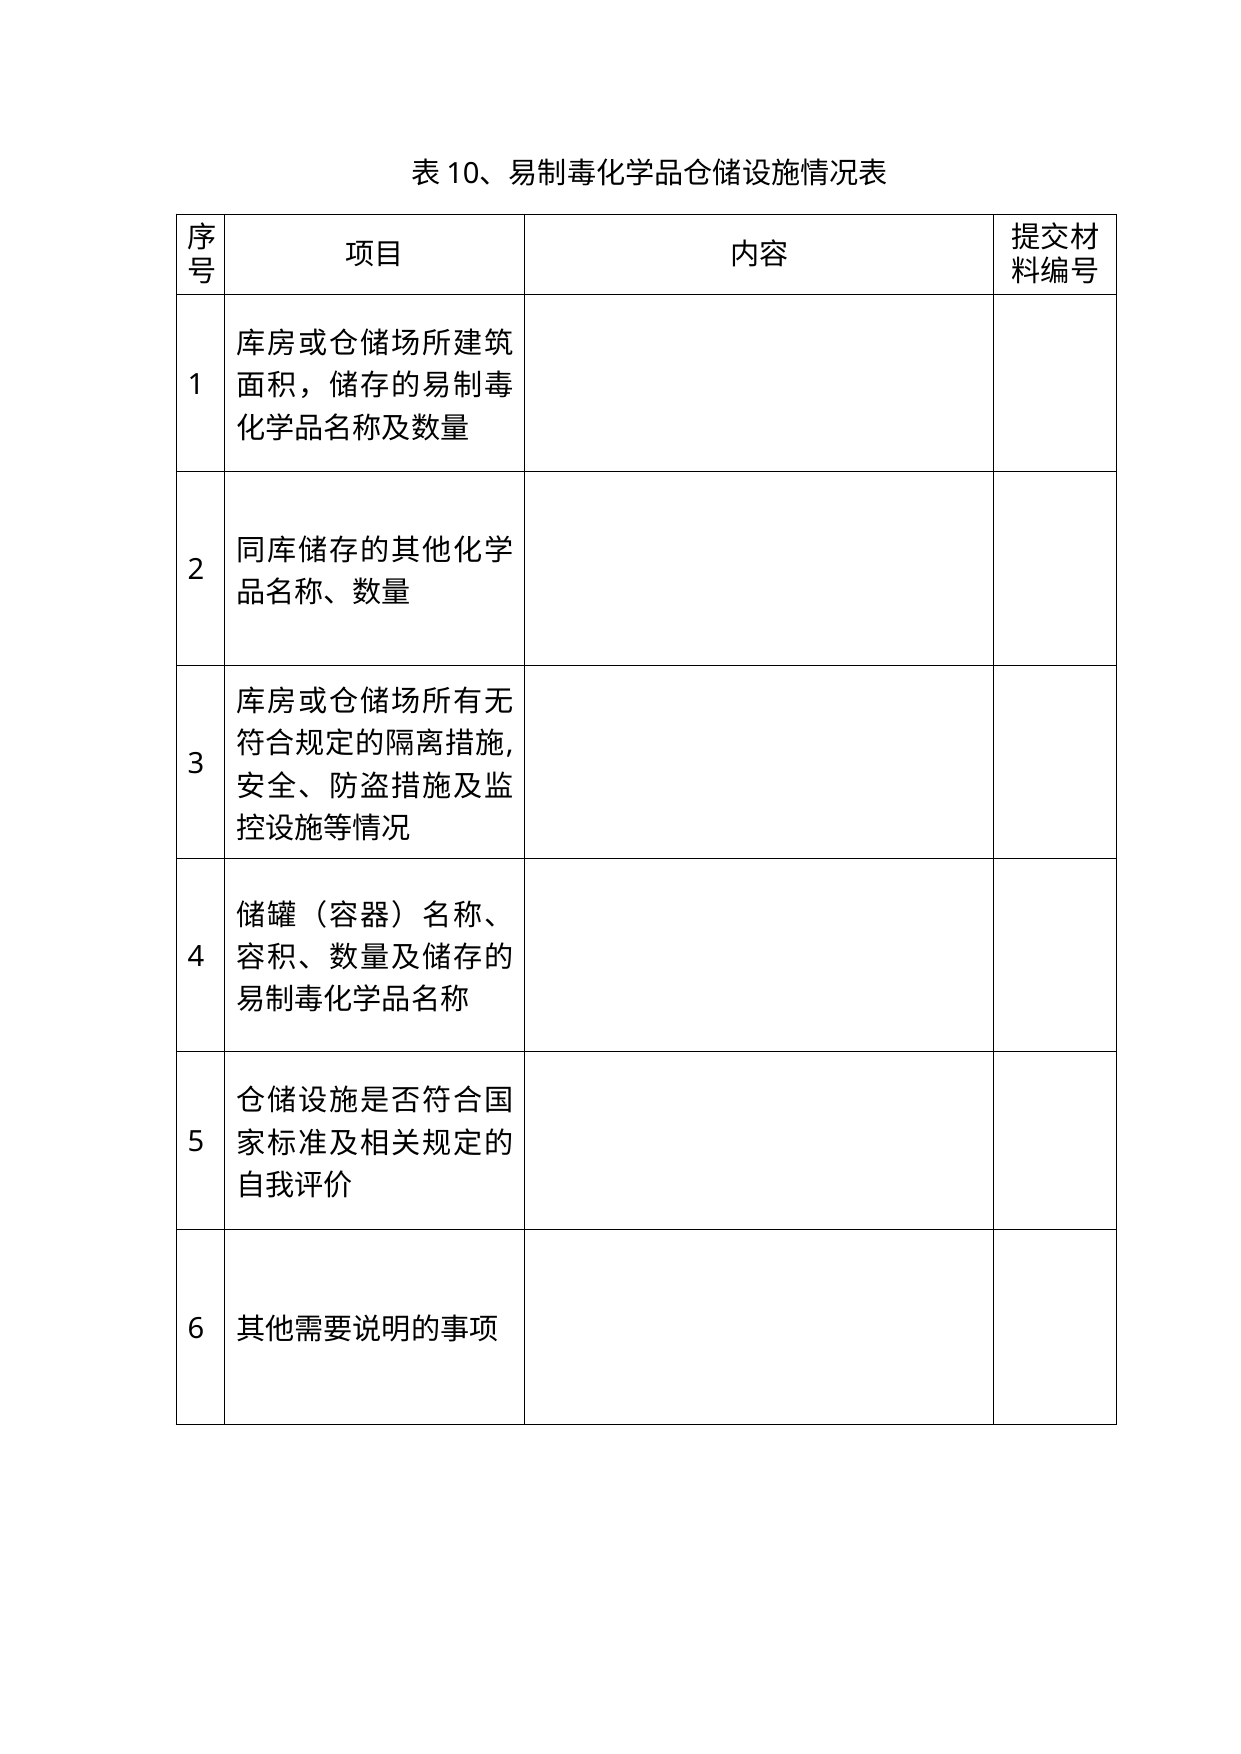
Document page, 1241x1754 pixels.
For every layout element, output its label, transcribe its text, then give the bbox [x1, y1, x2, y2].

table_cell [525, 1052, 993, 1229]
table_cell 其他需要说明的事项 [225, 1230, 524, 1423]
table_header 项目 [225, 215, 524, 294]
table_cell 库房或仓储场所有无符合规定的隔离措施,安全、防盗措施及监控设施等情况 [225, 666, 524, 858]
text 表10、易制毒化学品仓储设施情况表 [187, 150, 1053, 192]
table_cell [525, 859, 993, 1051]
table_cell [994, 1230, 1116, 1423]
table_cell 3 [177, 666, 224, 858]
table_cell 库房或仓储场所建筑面积，储存的易制毒化学品名称及数量 [225, 295, 524, 471]
table_cell 4 [177, 859, 224, 1051]
table_cell [994, 295, 1116, 471]
table_cell [525, 666, 993, 858]
table_header 序号 [177, 215, 224, 294]
table_cell [994, 666, 1116, 858]
table_header 提交材料编号 [994, 215, 1116, 294]
table_cell [994, 472, 1116, 665]
table_cell 1 [177, 295, 224, 471]
table_cell 仓储设施是否符合国家标准及相关规定的自我评价 [225, 1052, 524, 1229]
table_cell [525, 472, 993, 665]
table_header 内容 [525, 215, 993, 294]
table_cell [994, 859, 1116, 1051]
table_cell 储罐（容器）名称、容积、数量及储存的易制毒化学品名称 [225, 859, 524, 1051]
table_cell 5 [177, 1052, 224, 1229]
table_cell 6 [177, 1230, 224, 1423]
table_cell [525, 295, 993, 471]
table_cell 同库储存的其他化学品名称、数量 [225, 472, 524, 665]
table_cell 2 [177, 472, 224, 665]
table_cell [994, 1052, 1116, 1229]
table_cell [525, 1230, 993, 1423]
